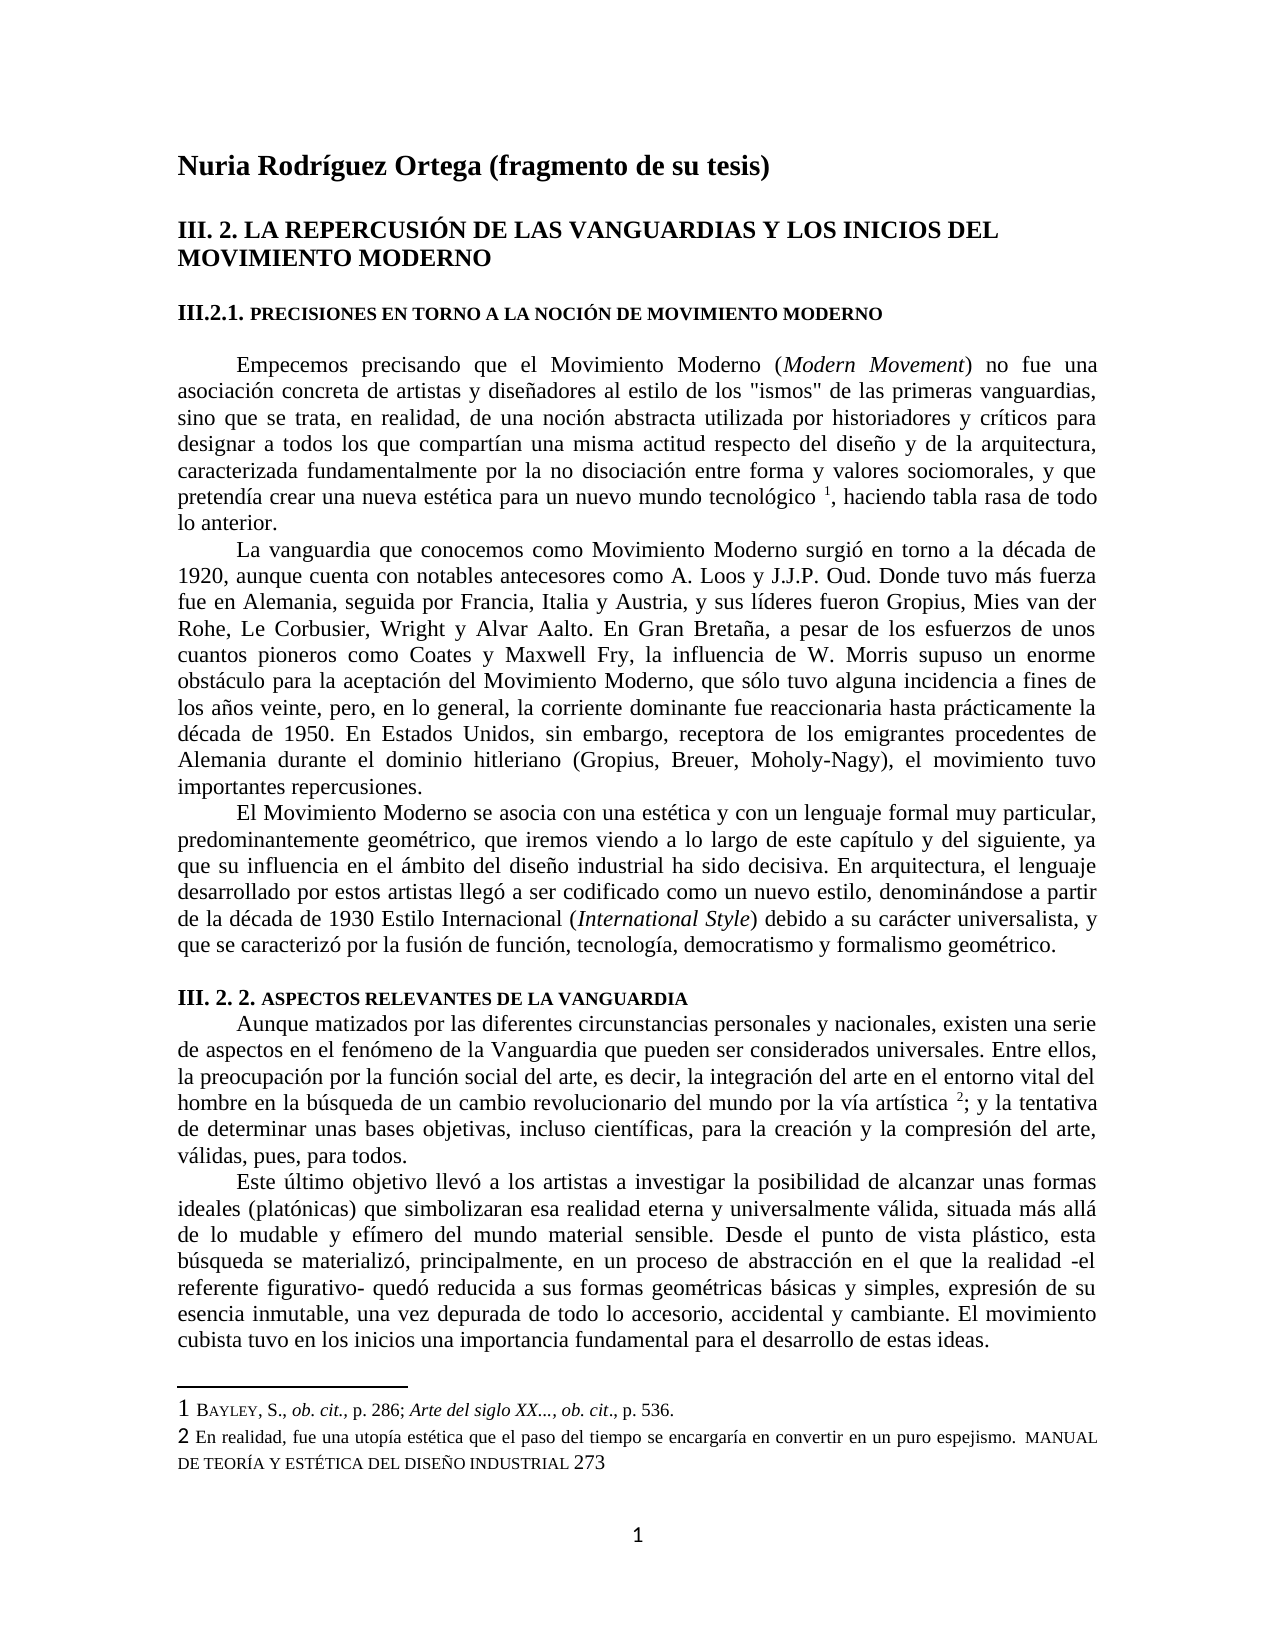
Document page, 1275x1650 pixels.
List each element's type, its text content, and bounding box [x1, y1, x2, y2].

text La vanguardia que conocemos como Movimiento Moderno surgió en torno a la década de 1920, aunque cuenta con notables antecesores como A. Loos y J.J.P. Oud. Donde tuvo más fuerza fue en Alemania, seguida por Francia, Italia y Austria, y sus líderes fueron Gropius, Mies van der Rohe, Le Corbusier, Wright y Alvar Aalto. En Gran Bretaña, a pesar de los esfuerzos de unos cuantos pioneros como Coates y Maxwell Fry, la influencia de W. Morris supuso un enorme obstáculo para la aceptación del Movimiento Moderno, que sólo tuvo alguna incidencia a fines de los años veinte, pero, en lo general, la corriente dominante fue reaccionaria hasta prácticamente la década de 1950. En Estados Unidos, sin embargo, receptora de los emigrantes procedentes de Alemania durante el dominio hitleriano (Gropius, Breuer, Moholy-Nagy), el movimiento tuvo importantes repercusiones. [177, 536, 1098, 799]
text El Movimiento Moderno se asocia con una estética y con un lenguaje formal muy particular, predominantemente geométrico, que iremos viendo a lo largo de este capítulo y del siguiente, ya que su influencia en el ámbito del diseño industrial ha sido decisiva. En arquitectura, el lenguaje desarrollado por estos artistas llegó a ser codificado como un nuevo estilo, denominándose a partir de la década de 1930 Estilo Internacional (International Style) debido a su carácter universalista, y que se caracterizó por la fusión de función, tecnología, democratismo y formalismo geométrico. [177, 799, 1098, 957]
text III. 2. LA REPERCUSIÓN DE LAS VANGUARDIAS Y LOS INICIOS DEL MOVIMIENTO MODERNO [177, 215, 1098, 272]
text Este último objetivo llevó a los artistas a investigar la posibilidad de alcanzar unas formas ideales (platónicas) que simbolizaran esa realidad eterna y universalmente válida, situada más allá de lo mudable y efímero del mundo material sensible. Desde el punto de vista plástico, esta búsqueda se materializó, principalmente, en un proceso de abstracción en el que la realidad -el referente figurativo- quedó reducida a sus formas geométricas básicas y simples, expresión de su esencia inmutable, una vez depurada de todo lo accesorio, accidental y cambiante. El movimiento cubista tuvo en los inicios una importancia fundamental para el desarrollo de estas ideas. [177, 1168, 1098, 1353]
text III. 2. 2. ASPECTOS RELEVANTES DE LA VANGUARDIA [177, 984, 1098, 1010]
text Aunque matizados por las diferentes circunstancias personales y nacionales, existen una serie de aspectos en el fenómeno de la Vanguardia que pueden ser considerados universales. Entre ellos, la preocupación por la función social del arte, es decir, la integración del arte en el entorno vital del hombre en la búsqueda de un cambio revolucionario del mundo por la vía artística ; y la tentativa de determinar unas bases objetivas, incluso científicas, para la creación y la compresión del arte, válidas, pues, para todos. [177, 1010, 1098, 1168]
text Nuria Rodríguez Ortega (fragmento de su tesis) [177, 148, 1098, 181]
text III.2.1. PRECISIONES EN TORNO A LA NOCIÓN DE MOVIMIENTO MODERNO [177, 298, 1098, 325]
text Empecemos precisando que el Movimiento Moderno (Modern Movement) no fue una asociación concreta de artistas y diseñadores al estilo de los "ismos" de las primeras vanguardias, sino que se trata, en realidad, de una noción abstracta utilizada por historiadores y críticos para designar a todos los que compartían una misma actitud respecto del diseño y de la arquitectura, caracterizada fundamentalmente por la no disociación entre forma y valores sociomorales, y que pretendía crear una nueva estética para un nuevo mundo tecnológico , haciendo tabla rasa de todo lo anterior. [177, 351, 1098, 536]
